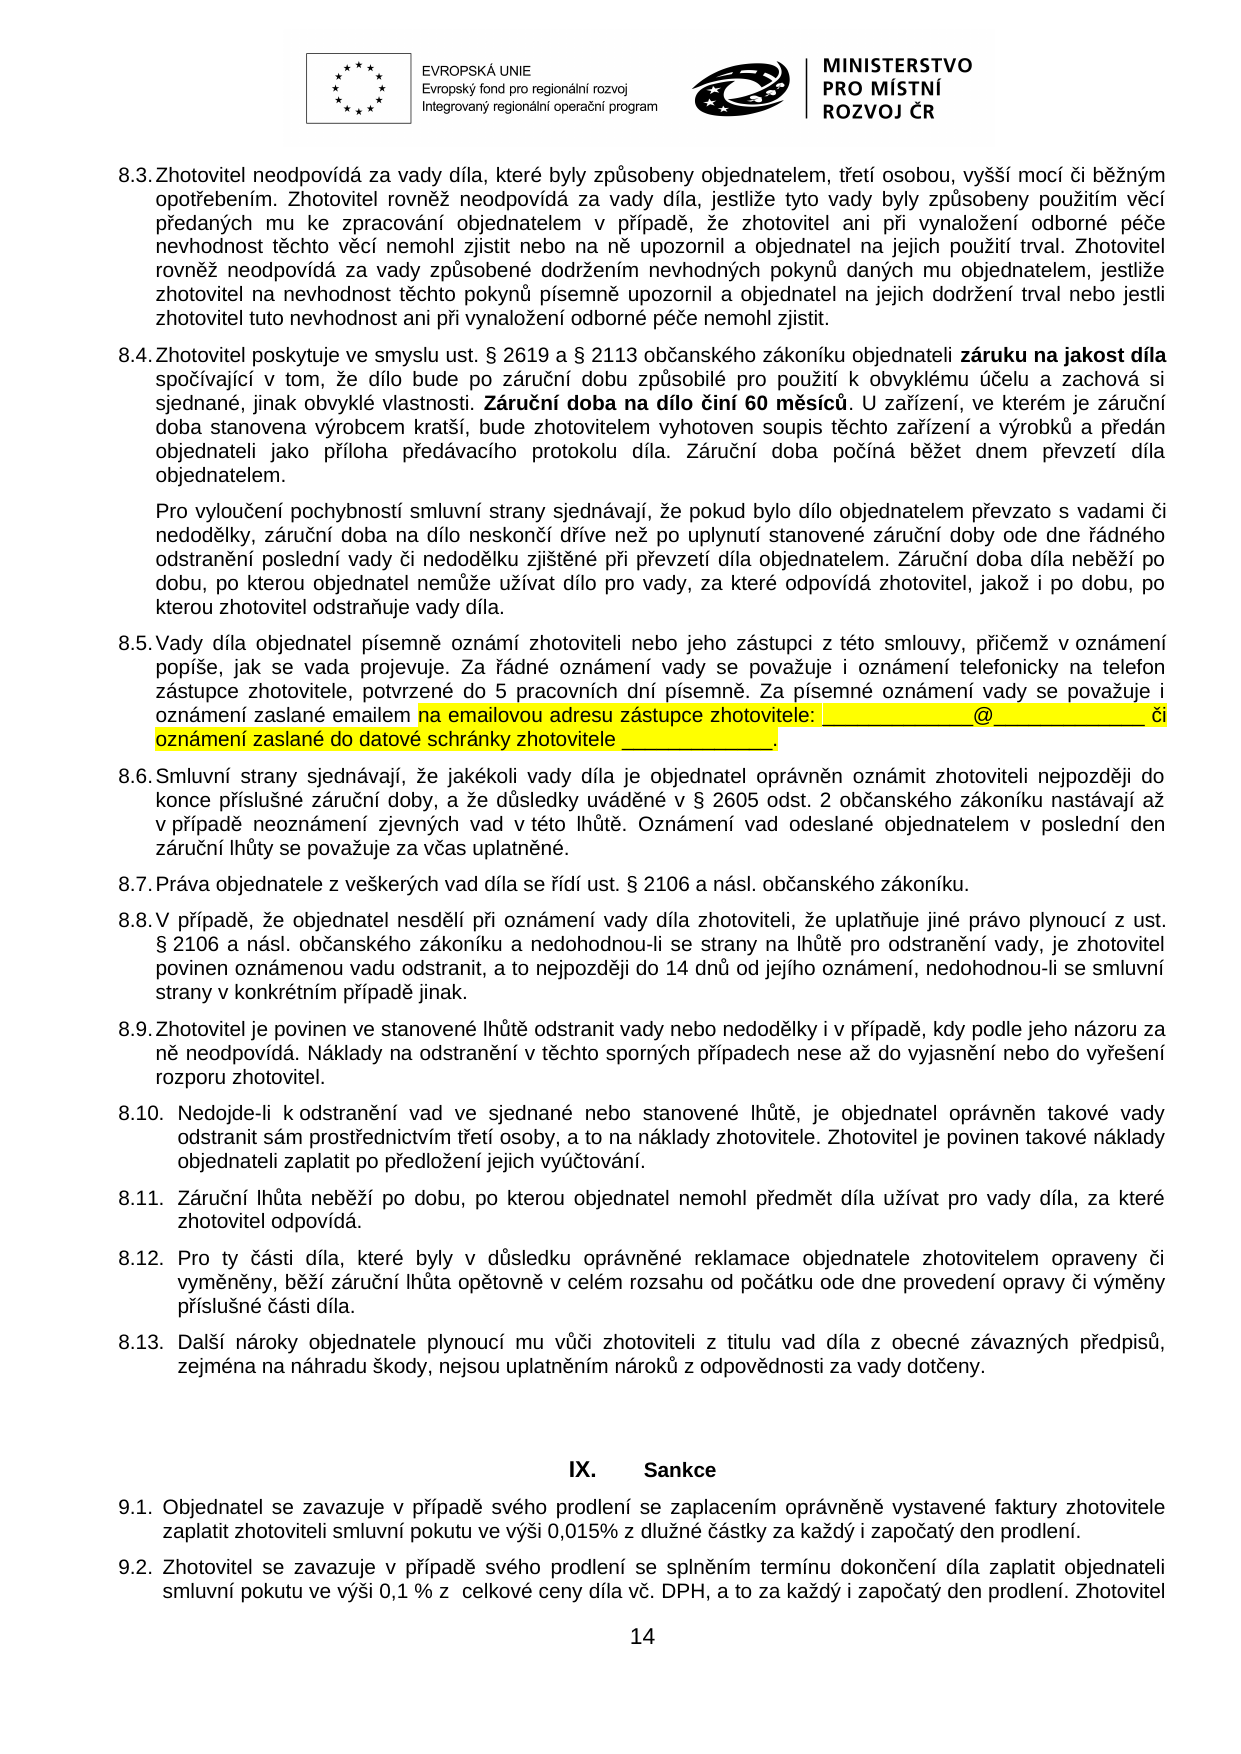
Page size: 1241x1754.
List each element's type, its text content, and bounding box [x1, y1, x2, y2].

list Záruční lhůta neběží po dobu, po kterou objednatel nemohl předmět díla užívat pro vady díla, za které zhotovitel odpovídá. [118, 1185, 1167, 1233]
list Práva objednatele z veškerých vad díla se řídí ust. § 2106 a násl. občanského zákoníku. [118, 872, 1167, 896]
picture [283, 29, 995, 147]
list Vady díla objednatel písemně oznámí zhotoviteli nebo jeho zástupci z této smlouvy, přičemž v oznámení popíše, jak se vada projevuje. Za řádné oznámení vady se považuje i oznámení telefonicky na telefon zástupce zhotovitele, potvrzené do 5 pracovních dní písemně. Za písemné oznámení vady se považuje i oznámení zaslané emailem na emailovou adresu zástupce zhotovitele: _____________@_____________ či oznámení zaslané do datové schránky zhotovitele _____________. [118, 631, 1167, 751]
list Další nároky objednatele plynoucí mu vůči zhotoviteli z titulu vad díla z obecné závazných předpisů, zejména na náhradu škody, nejsou uplatněním nároků z odpovědnosti za vady dotčeny. [118, 1330, 1167, 1378]
list Objednatel se zavazuje v případě svého prodlení se zaplacením oprávněně vystavené faktury zhotovitele zaplatit zhotoviteli smluvní pokutu ve výši 0,015% z dlužné částky za každý i započatý den prodlení. [118, 1495, 1167, 1543]
list Nedojde-li k odstranění vad ve sjednané nebo stanovené lhůtě, je objednatel oprávněn takové vady odstranit sám prostřednictvím třetí osoby, a to na náklady zhotovitele. Zhotovitel je povinen takové náklady objednateli zaplatit po předložení jejich vyúčtování. [118, 1101, 1167, 1173]
list Pro ty části díla, které byly v důsledku oprávněné reklamace objednatele zhotovitelem opraveny či vyměněny, běží záruční lhůta opětovně v celém rozsahu od počátku ode dne provedení opravy či výměny příslušné části díla. [118, 1246, 1167, 1318]
list Smluvní strany sjednávají, že jakékoli vady díla je objednatel oprávněn oznámit zhotoviteli nejpozději do konce příslušné záruční doby, a že důsledky uváděné v § 2605 odst. 2 občanského zákoníku nastávají až v případě neoznámení zjevných vad v této lhůtě. Oznámení vad odeslané objednatelem v poslední den záruční lhůty se považuje za včas uplatněné. [118, 763, 1167, 859]
list Pro vyloučení pochybností smluvní strany sjednávají, že pokud bylo dílo objednatelem převzato s vadami či nedodělky, záruční doba na dílo neskončí dříve než po uplynutí stanovené záruční doby ode dne řádného odstranění poslední vady či nedodělku zjištěné při převzetí díla objednatelem. Záruční doba díla neběží po dobu, po kterou objednatel nemůže užívat dílo pro vady, za které odpovídá zhotovitel, jakož i po dobu, po kterou zhotovitel odstraňuje vady díla. [155, 499, 1167, 619]
list Zhotovitel poskytuje ve smyslu ust. § 2619 a § 2113 občanského zákoníku objednateli záruku na jakost díla spočívající v tom, že dílo bude po záruční dobu způsobilé pro použití k obvyklému účelu a zachová si sjednané, jinak obvyklé vlastnosti. Záruční doba na dílo činí 60 měsíců. U zařízení, ve kterém je záruční doba stanovena výrobcem kratší, bude zhotovitelem vyhotoven soupis těchto zařízení a výrobků a předán objednateli jako příloha předávacího protokolu díla. Záruční doba počíná běžet dnem převzetí díla objednatelem. [118, 343, 1167, 486]
subtitle Sankce [118, 1456, 1167, 1482]
list V případě, že objednatel nesdělí při oznámení vady díla zhotoviteli, že uplatňuje jiné právo plynoucí z ust. § 2106 a násl. občanského zákoníku a nedohodnou-li se strany na lhůtě pro odstranění vady, je zhotovitel povinen oznámenou vadu odstranit, a to nejpozději do 14 dnů od jejího oznámení, nedohodnou-li se smluvní strany v konkrétním případě jinak. [118, 908, 1167, 1004]
list Zhotovitel neodpovídá za vady díla, které byly způsobeny objednatelem, třetí osobou, vyšší mocí či běžným opotřebením. Zhotovitel rovněž neodpovídá za vady díla, jestliže tyto vady byly způsobeny použitím věcí předaných mu ke zpracování objednatelem v případě, že zhotovitel ani při vynaložení odborné péče nevhodnost těchto věcí nemohl zjistit nebo na ně upozornil a objednatel na jejich použití trval. Zhotovitel rovněž neodpovídá za vady způsobené dodržením nevhodných pokynů daných mu objednatelem, jestliže zhotovitel na nevhodnost těchto pokynů písemně upozornil a objednatel na jejich dodržení trval nebo jestli zhotovitel tuto nevhodnost ani při vynaložení odborné péče nemohl zjistit. [118, 162, 1167, 330]
list Zhotovitel je povinen ve stanovené lhůtě odstranit vady nebo nedodělky i v případě, kdy podle jeho názoru za ně neodpovídá. Náklady na odstranění v těchto sporných případech nese až do vyjasnění nebo do vyřešení rozporu zhotovitel. [118, 1017, 1167, 1088]
